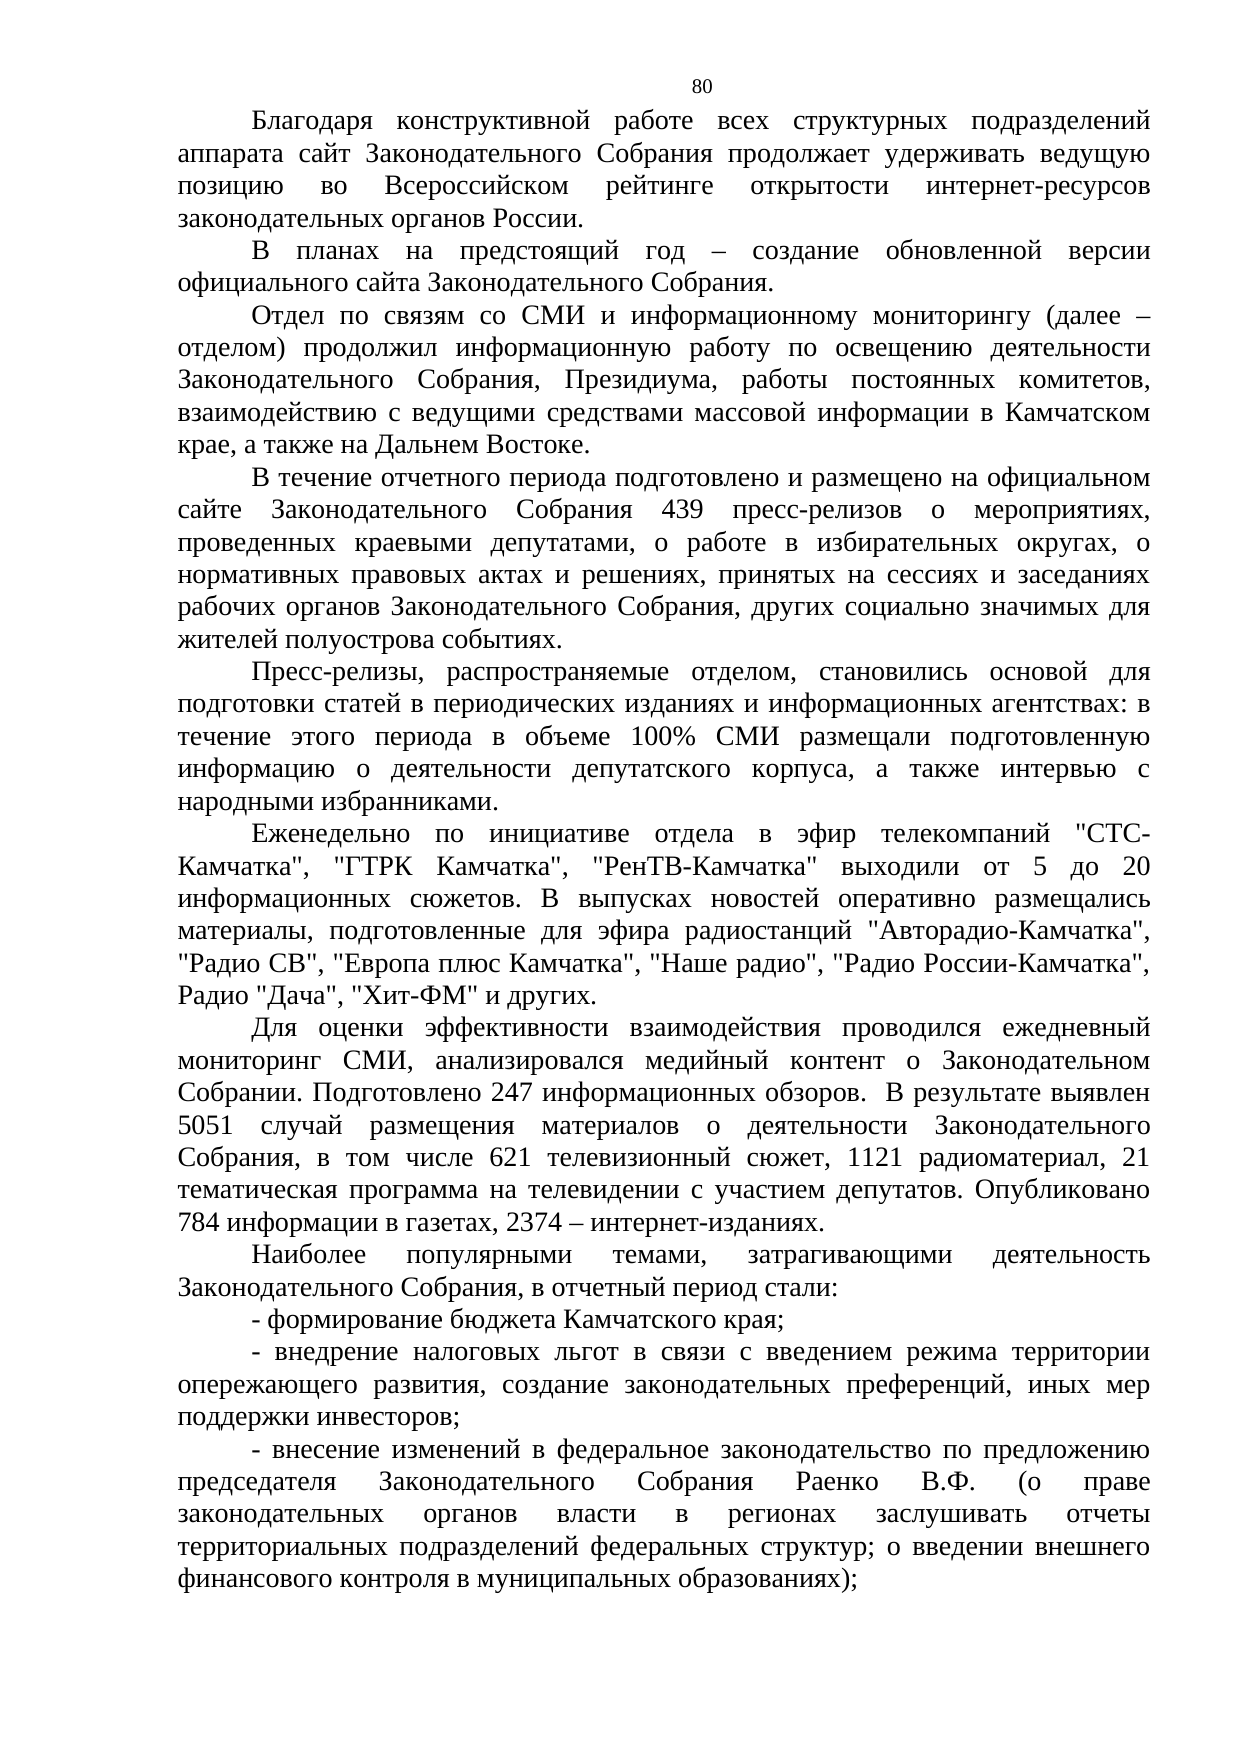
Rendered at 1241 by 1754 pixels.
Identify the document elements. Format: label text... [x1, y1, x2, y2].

text Для оценки эффективности взаимодействия проводился ежедневный мониторинг СМИ, анализировался медийный контент о Законодательном Собрании. Подготовлено 247 информационных обзоров. В результате выявлен 5051 случай размещения материалов о деятельности Законодательного Собрания, в том числе 621 телевизионный сюжет, 1121 радиоматериал, 21 тематическая программа на телевидении с участием депутатов. Опубликовано 784 информации в газетах, 2374 – интернет-изданиях. [177, 1011, 1152, 1237]
text - внесение изменений в федеральное законодательство по предложению председателя Законодательного Собрания Раенко В.Ф. (о праве законодательных органов власти в регионах заслушивать отчеты территориальных подразделений федеральных структур; о введении внешнего финансового контроля в муниципальных образованиях); [177, 1432, 1152, 1594]
text Еженедельно по инициативе отдела в эфир телекомпаний "СТС-Камчатка", "ГТРК Камчатка", "РенТВ-Камчатка" выходили от 5 до 20 информационных сюжетов. В выпусках новостей оперативно размещались материалы, подготовленные для эфира радиостанций "Авторадио-Камчатка", "Радио СВ", "Европа плюс Камчатка", "Наше радио", "Радио России-Камчатка", Радио "Дача", "Хит-ФМ" и других. [177, 816, 1152, 1011]
text В планах на предстоящий год – создание обновленной версии официального сайта Законодательного Собрания. [177, 233, 1152, 298]
text В течение отчетного периода подготовлено и размещено на официальном сайте Законодательного Собрания 439 пресс-релизов о мероприятиях, проведенных краевыми депутатами, о работе в избирательных округах, о нормативных правовых актах и решениях, принятых на сессиях и заседаниях рабочих органов Законодательного Собрания, других социально значимых для жителей полуострова событиях. [177, 460, 1152, 654]
text Наиболее популярными темами, затрагивающими деятельность Законодательного Собрания, в отчетный период стали: [177, 1237, 1152, 1302]
text - формирование бюджета Камчатского края; [177, 1302, 1152, 1334]
text Отдел по связям со СМИ и информационному мониторингу (далее – отделом) продолжил информационную работу по освещению деятельности Законодательного Собрания, Президиума, работы постоянных комитетов, взаимодействию с ведущими средствами массовой информации в Камчатском крае, а также на Дальнем Востоке. [177, 298, 1152, 460]
text Пресс-релизы, распространяемые отделом, становились основой для подготовки статей в периодических изданиях и информационных агентствах: в течение этого периода в объеме 100% СМИ размещали подготовленную информацию о деятельности депутатского корпуса, а также интервью с народными избранниками. [177, 654, 1152, 816]
text - внедрение налоговых льгот в связи с введением режима территории опережающего развития, создание законодательных преференций, иных мер поддержки инвесторов; [177, 1334, 1152, 1432]
text Благодаря конструктивной работе всех структурных подразделений аппарата сайт Законодательного Собрания продолжает удерживать ведущую позицию во Всероссийском рейтинге открытости интернет-ресурсов законодательных органов России. [177, 103, 1152, 233]
